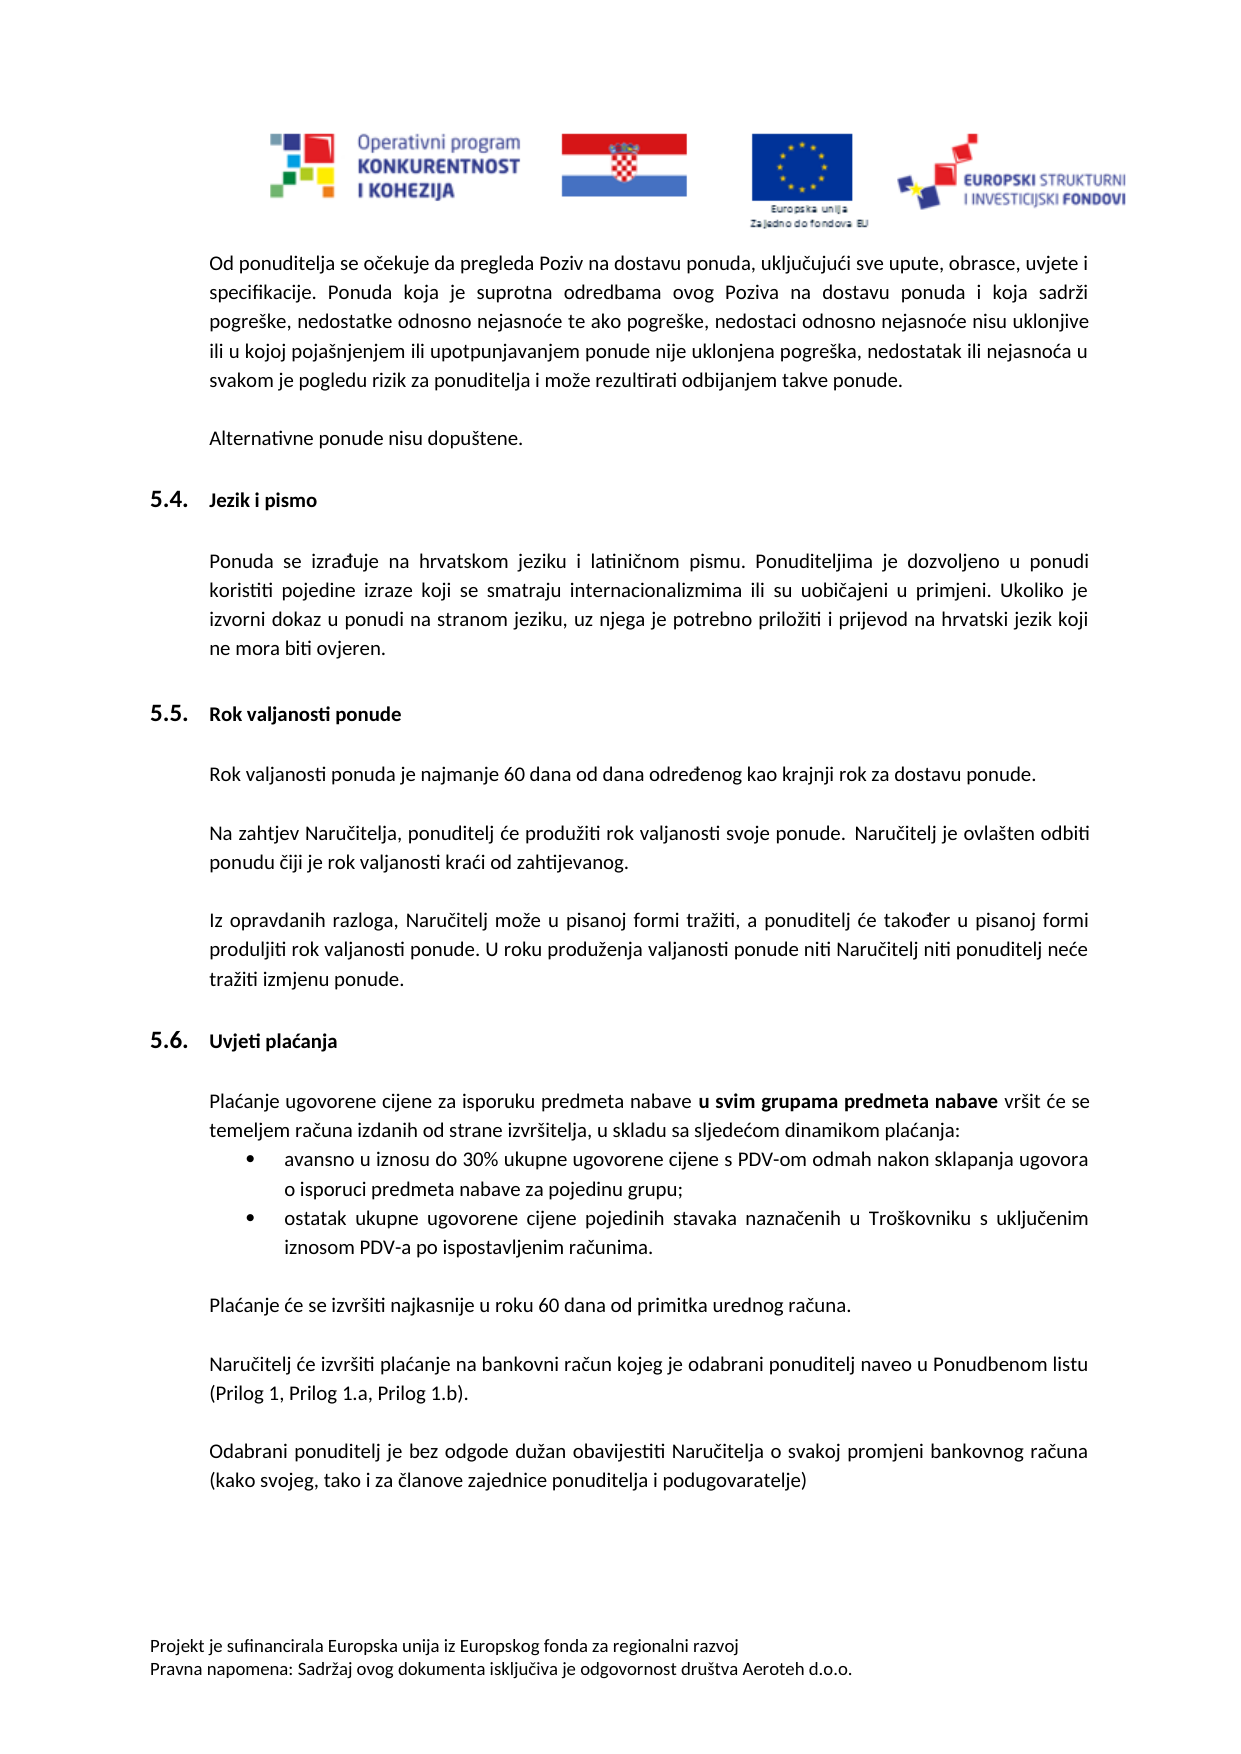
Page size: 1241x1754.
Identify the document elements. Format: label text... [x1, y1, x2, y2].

text Iz opravdanih razloga, Naručitelj može u pisanoj formi tražiti, a ponuditelj će također u pisanoj formi produljiti rok valjanosti ponude. U roku produženja valjanosti ponude niti Naručitelj niti ponuditelj neće tražiti izmjenu ponude. [209, 907, 1090, 991]
text Alternativne ponude nisu dopuštene. [209, 425, 1090, 451]
list Odabrani ponuditelj je bez odgode dužan obavijestiti Naručitelja o svakoj promjeni bankovnog računa (kako svojeg, tako i za članove zajednice ponuditelja i podugovaratelje) [209, 1438, 1090, 1493]
list Plaćanje ugovorene cijene za isporuku predmeta nabave u svim grupama predmeta nabave vršit će se temeljem računa izdanih od strane izvršitelja, u skladu sa sljedećom dinamikom plaćanja: [209, 1088, 1090, 1143]
text Na zahtjev Naručitelja, ponuditelj će produžiti rok valjanosti svoje ponude. Naručitelj je ovlašten odbiti ponudu čiji je rok valjanosti kraći od zahtijevanog. [209, 820, 1090, 874]
list Plaćanje će se izvršiti najkasnije u roku 60 dana od primitka urednog računa. [209, 1292, 1090, 1318]
list ostatak ukupne ugovorene cijene pojedinih stavaka naznačenih u Troškovniku s uključenim iznosom PDV-a po ispostavljenim računima. [247, 1205, 1090, 1259]
text Od ponuditelja se očekuje da pregleda Poziv na dostavu ponuda, uključujući sve upute, obrasce, uvjete i specifikacije. Ponuda koja je suprotna odredbama ovog Poziva na dostavu ponuda i koja sadrži pogreške, nedostatke odnosno nejasnoće te ako pogreške, nedostaci odnosno nejasnoće nisu uklonjive ili u kojoj pojašnjenjem ili upotpunjavanjem ponude nije uklonjena pogreška, nedostatak ili nejasnoća u svakom je pogledu rizik za ponuditelja i može rezultirati odbijanjem takve ponude. [209, 251, 1090, 392]
list Jezik i pismo [150, 484, 1090, 514]
list Uvjeti plaćanja [150, 1024, 1090, 1055]
text Rok valjanosti ponuda je najmanje 60 dana od dana određenog kao krajnji rok za dostavu ponude. [209, 762, 1090, 787]
list Naručitelj će izvršiti plaćanje na bankovni račun kojeg je odabrani ponuditelj naveo u Ponudbenom listu (Prilog 1, Prilog 1.a, Prilog 1.b). [209, 1351, 1090, 1405]
list avansno u iznosu do 30% ukupne ugovorene cijene s PDV-om odmah nakon sklapanja ugovora o isporuci predmeta nabave za pojedinu grupu; [247, 1147, 1090, 1201]
list Rok valjanosti ponude [150, 697, 1090, 728]
text Ponuda se izrađuje na hrvatskom jeziku i latiničnom pismu. Ponuditeljima je dozvoljeno u ponudi koristiti pojedine izraze koji se smatraju internacionalizmima ili su uobičajeni u primjeni. Ukoliko je izvorni dokaz u ponudi na stranom jeziku, uz njega je potrebno priložiti i prijevod na hrvatski jezik koji ne mora biti ovjeren. [209, 548, 1090, 661]
